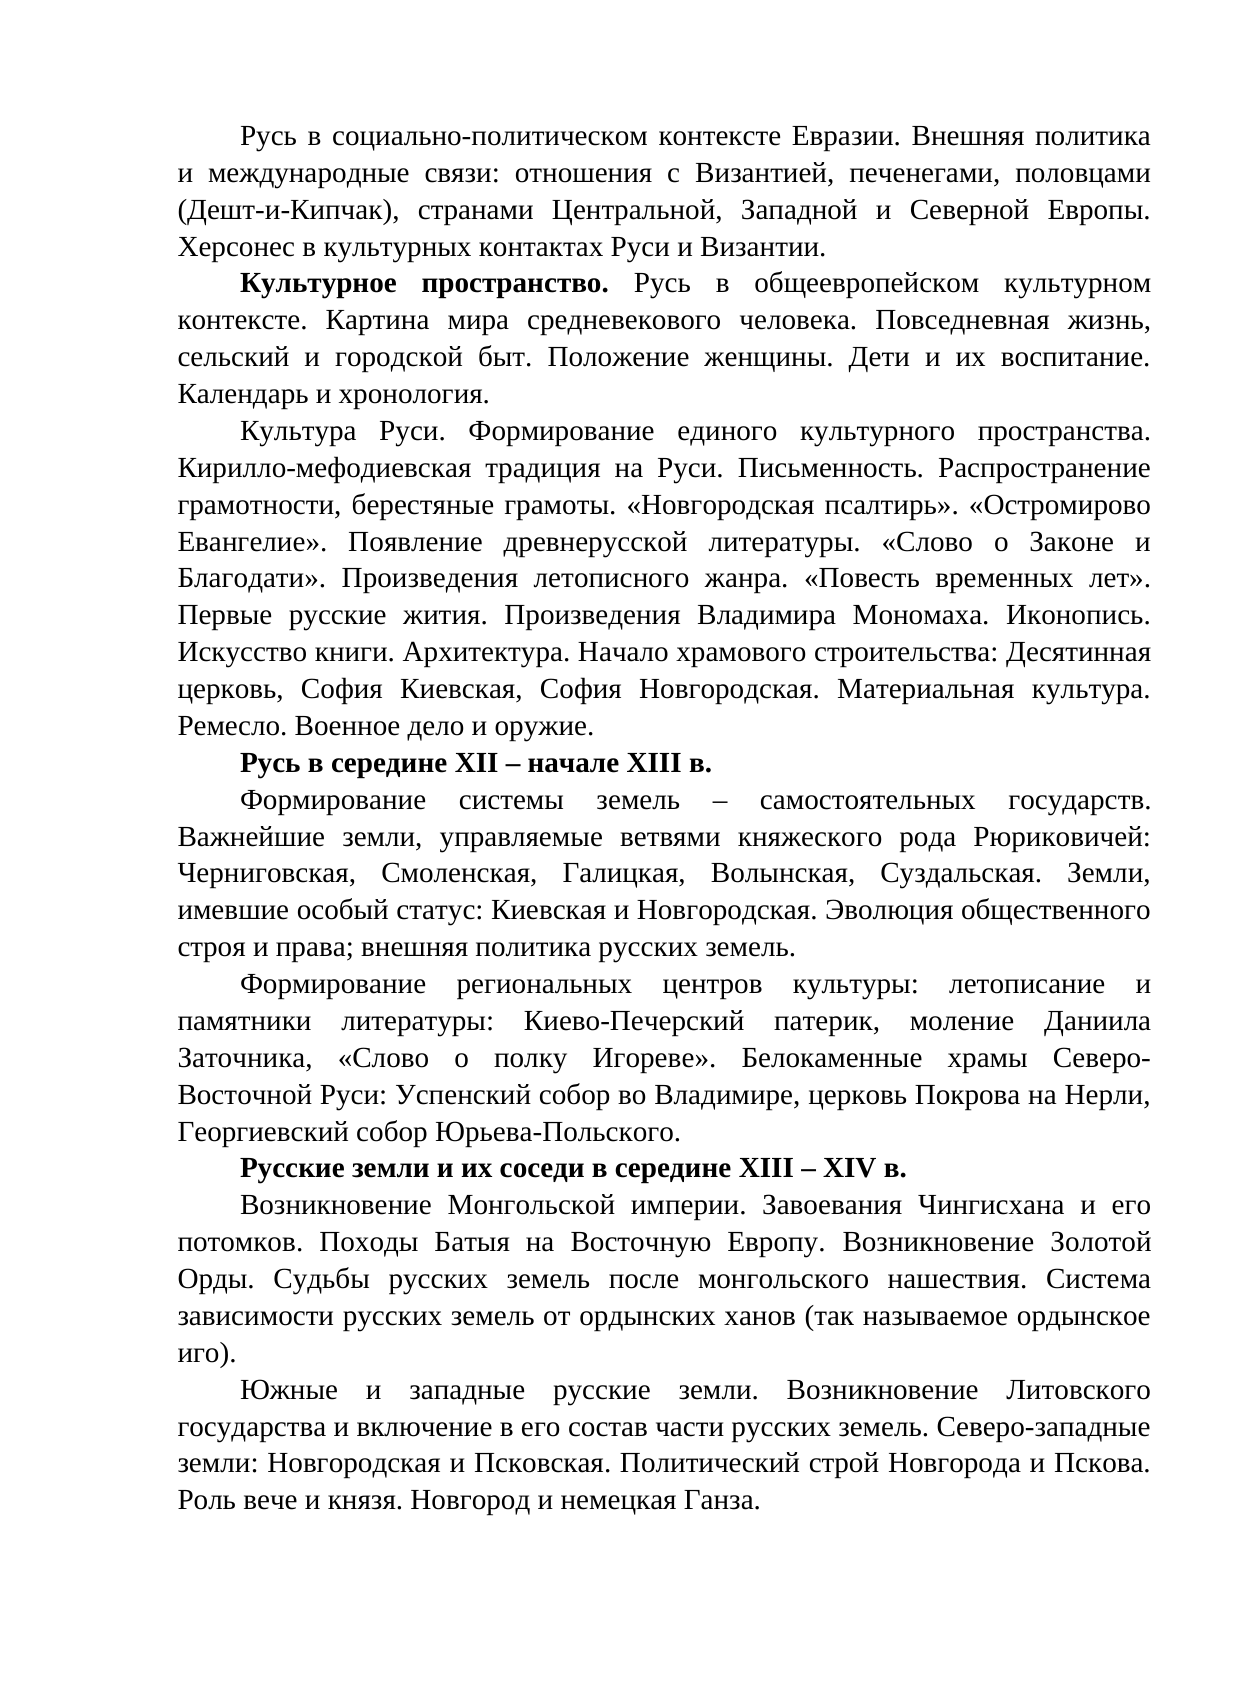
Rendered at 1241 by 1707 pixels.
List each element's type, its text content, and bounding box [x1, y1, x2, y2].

text Формирование системы земель – самостоятельных государств. Важнейшие земли, управляемые ветвями княжеского рода Рюриковичей: Черниговская, Смоленская, Галицкая, Волынская, Суздальская. Земли, имевшие особый статус: Киевская и Новгородская. Эволюция общественного строя и права; внешняя политика русских земель. [177, 782, 1152, 963]
text Русь в социально-политическом контексте Евразии. Внешняя политика и международные связи: отношения с Византией, печенегами, половцами (Дешт-и-Кипчак), странами Центральной, Западной и Северной Европы. Херсонес в культурных контактах Руси и Византии. [177, 118, 1152, 262]
text Русские земли и их соседи в середине XIII – XIV в. [177, 1151, 1152, 1184]
text Возникновение Монгольской империи. Завоевания Чингисхана и его потомков. Походы Батыя на Восточную Европу. Возникновение Золотой Орды. Судьбы русских земель после монгольского нашествия. Система зависимости русских земель от ордынских ханов (так называемое ордынское иго). [177, 1187, 1152, 1368]
text Русь в середине XII – начале XIII в. [177, 745, 1152, 778]
text Культура Руси. Формирование единого культурного пространства. Кирилло-мефодиевская традиция на Руси. Письменность. Распространение грамотности, берестяные грамоты. «Новгородская псалтирь». «Остромирово Евангелие». Появление древнерусской литературы. «Слово о Законе и Благодати». Произведения летописного жанра. «Повесть временных лет». Первые русские жития. Произведения Владимира Мономаха. Иконопись. Искусство книги. Архитектура. Начало храмового строительства: Десятинная церковь, София Киевская, София Новгородская. Материальная культура. Ремесло. Военное дело и оружие. [177, 413, 1152, 742]
text Южные и западные русские земли. Возникновение Литовского государства и включение в его состав части русских земель. Северо-западные земли: Новгородская и Псковская. Политический строй Новгорода и Пскова. Роль вече и князя. Новгород и немецкая Ганза. [177, 1372, 1152, 1516]
text Формирование региональных центров культуры: летописание и памятники литературы: Киево-Печерский патерик, моление Даниила Заточника, «Слово о полку Игореве». Белокаменные храмы Северо-Восточной Руси: Успенский собор во Владимире, церковь Покрова на Нерли, Георгиевский собор Юрьева-Польского. [177, 966, 1152, 1147]
text Культурное пространство. Русь в общеевропейском культурном контексте. Картина мира средневекового человека. Повседневная жизнь, сельский и городской быт. Положение женщины. Дети и их воспитание. Календарь и хронология. [177, 266, 1152, 410]
